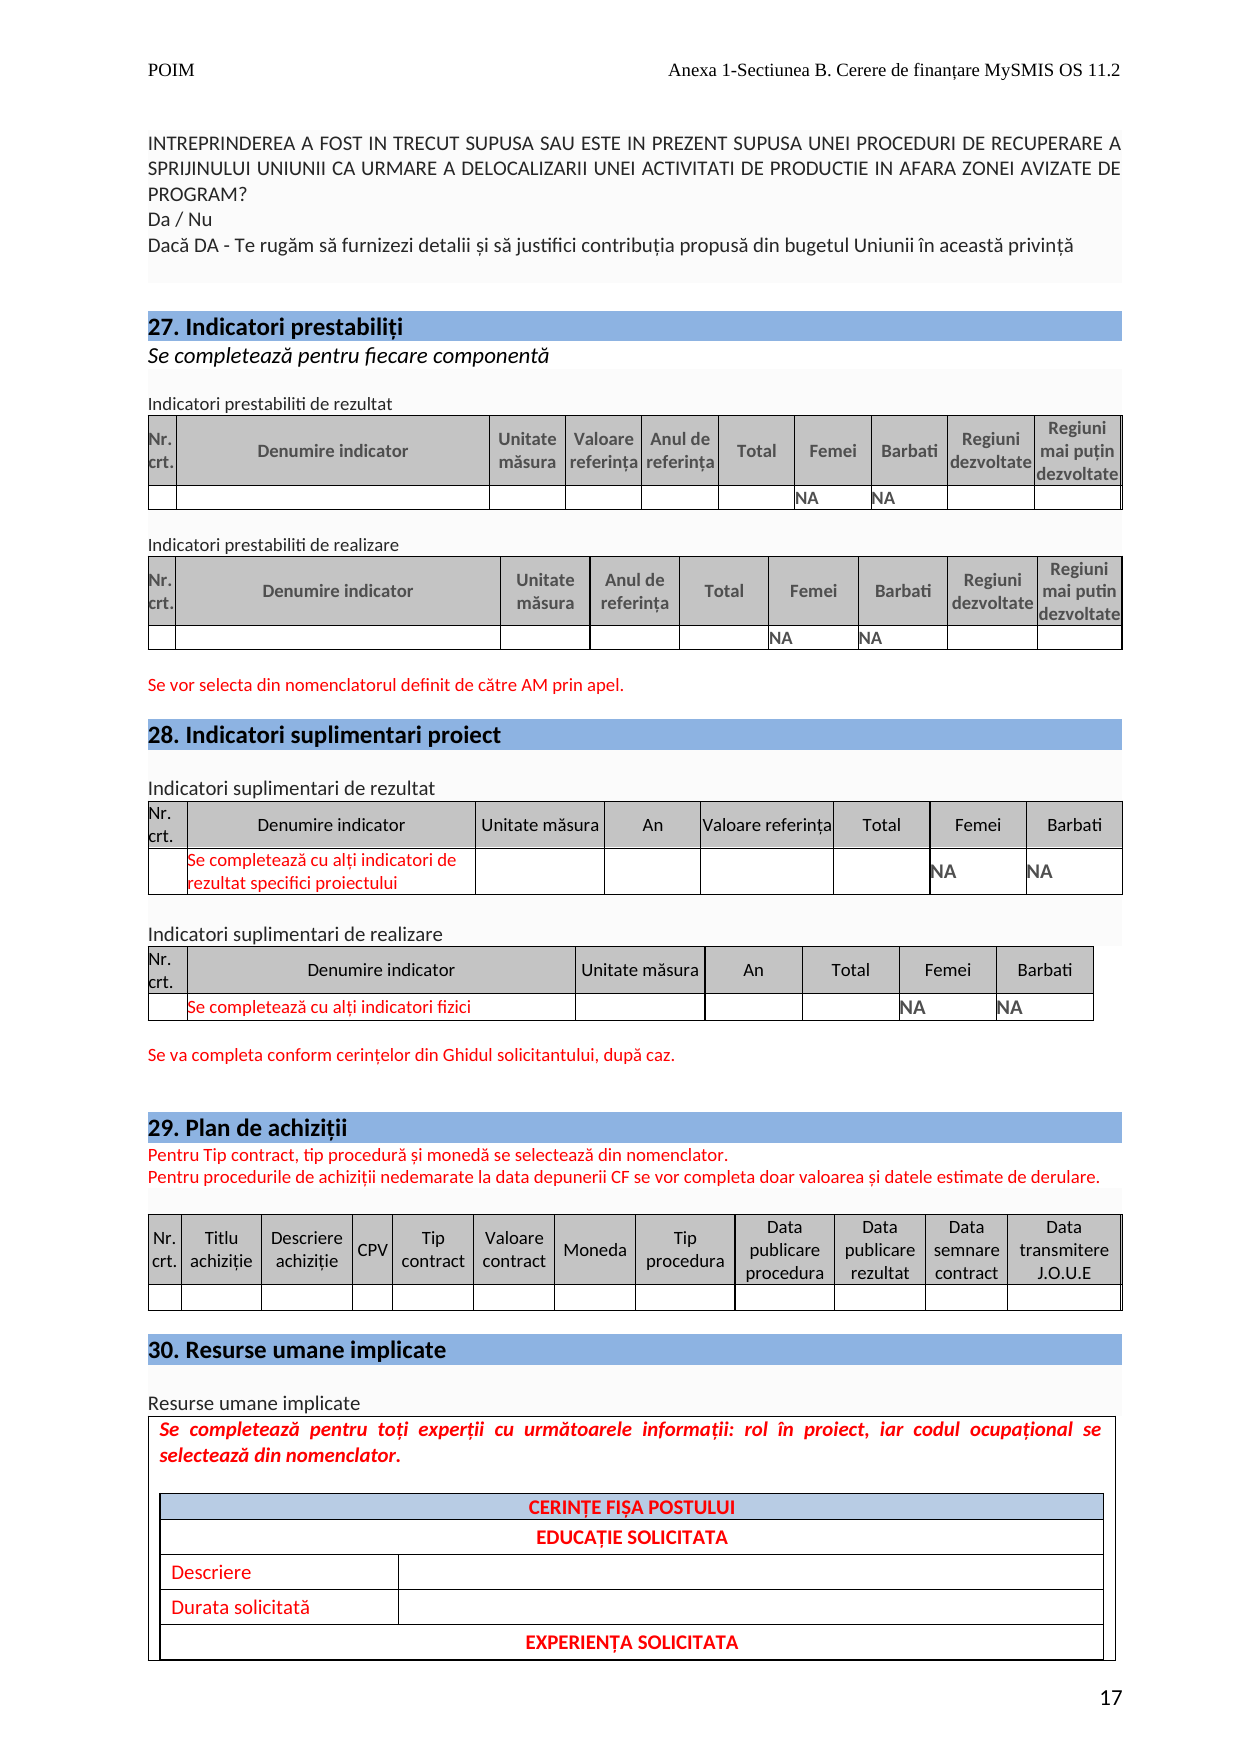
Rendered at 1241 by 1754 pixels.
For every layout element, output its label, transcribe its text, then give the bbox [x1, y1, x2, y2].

table_cell [474, 1285, 554, 1310]
text Resurse umane implicate [148, 1390, 1122, 1416]
table_cell Se completează cu alţi indicatori de rezultat specifici proiectului [188, 849, 475, 894]
subtitle 30. Resurse umane implicate [148, 1334, 1122, 1365]
table_header Total [719, 416, 794, 485]
table_header Anul de referința [591, 557, 679, 625]
table_cell [701, 849, 833, 894]
table_header An [605, 802, 700, 847]
table_header Tip procedura [636, 1215, 734, 1284]
table_cell [177, 486, 489, 509]
table_cell [149, 1285, 181, 1310]
table_cell [353, 1285, 392, 1310]
table_cell Se completează cu alţi indicatori fizici [188, 994, 575, 1019]
table_cell [948, 626, 1037, 649]
table_header Regiuni dezvoltate [948, 416, 1034, 485]
table_header Total [680, 557, 768, 625]
table_cell NA [900, 994, 996, 1019]
table_header Nr. crt. [149, 947, 187, 993]
table_cell [926, 1285, 1007, 1310]
table_cell NA [931, 849, 1026, 894]
table_cell NA [1027, 849, 1122, 894]
table_header Valoare referința [701, 802, 833, 847]
table_cell [803, 994, 899, 1019]
table_header Regiuni dezvoltate [948, 557, 1037, 625]
table_cell NA [859, 626, 947, 649]
table_cell [680, 626, 768, 649]
table_cell NA [769, 626, 858, 649]
text INTREPRINDEREA A FOST IN TRECUT SUPUSA SAU ESTE IN PREZENT SUPUSA UNEI PROCEDURI DE RECUPERARE A SPRIJINULUI UNIUNII CA URMARE A DELOCALIZARII UNEI ACTIVITATI DE PRODUCTIE IN AFARA ZONEI AVIZATE DE PROGRAM? [148, 130, 1122, 206]
table_header Regiuni mai putin dezvoltate [1038, 557, 1121, 625]
text Indicatori suplimentari de realizare [148, 921, 1122, 946]
subtitle 29. Plan de achiziții [148, 1112, 1122, 1143]
table_header Denumire indicator [176, 557, 500, 625]
table_header Nr. crt. [149, 802, 187, 847]
table_header Femei [769, 557, 858, 625]
subtitle 28. Indicatori suplimentari proiect [148, 719, 1122, 750]
table_header Femei [795, 416, 871, 485]
table_header Unitate măsura [501, 557, 589, 625]
text Pentru Tip contract, tip procedură și monedă se selectează din nomenclator. [148, 1143, 1122, 1166]
table_cell [576, 994, 704, 1019]
table_cell [636, 1285, 734, 1310]
table_cell [149, 994, 187, 1019]
table_header Titlu achiziție [182, 1215, 261, 1284]
text Indicatori prestabiliti de realizare [148, 533, 1122, 556]
table_cell [149, 626, 175, 649]
table_header CPV [353, 1215, 392, 1284]
table_header Unitate măsura [476, 802, 604, 847]
table_header Unitate măsura [576, 947, 704, 993]
table_cell [642, 486, 718, 509]
table_cell [719, 486, 794, 509]
text Se vor selecta din nomenclatorul definit de către AM prin apel. [148, 673, 1122, 696]
table_header Nr. crt. [149, 416, 176, 485]
table_header Data semnare contract [926, 1215, 1007, 1284]
text Indicatori suplimentari de rezultat [148, 775, 1122, 801]
table_cell [835, 1285, 925, 1310]
text Da / Nu [148, 206, 1122, 232]
table_header Descriere achiziție [262, 1215, 352, 1284]
table_header Total [803, 947, 899, 993]
table_cell [393, 1285, 473, 1310]
table_cell [182, 1285, 261, 1310]
table_header Data publicare rezultat [835, 1215, 925, 1284]
table_cell [262, 1285, 352, 1310]
table_cell [501, 626, 589, 649]
table_header Moneda [555, 1215, 635, 1284]
table_header An [706, 947, 802, 993]
table_cell [591, 626, 679, 649]
table_header Denumire indicator [177, 416, 489, 485]
table_cell [476, 849, 604, 894]
table_cell [149, 849, 187, 894]
table_header Femei [900, 947, 996, 993]
subtitle 27. Indicatori prestabiliți [148, 311, 1122, 341]
table_cell [176, 626, 500, 649]
table_cell [555, 1285, 635, 1310]
table_header Total [834, 802, 929, 847]
text Indicatori prestabiliti de rezultat [148, 392, 1122, 415]
table_header Denumire indicator [188, 802, 475, 847]
table_header Se completează pentru toţi experţii cu următoarele informaţii: rol în proiect, iar codul ocupațional se selectează din nomenclator. [149, 1417, 1115, 1659]
table_cell NA [997, 994, 1093, 1019]
table_cell NA [872, 486, 947, 509]
table_header Unitate măsura [490, 416, 565, 485]
table_header Nr. crt. [149, 1215, 181, 1284]
table_cell [1008, 1285, 1120, 1310]
table_cell [149, 486, 176, 509]
table_header Barbati [859, 557, 947, 625]
table_cell [948, 486, 1034, 509]
table_header Data transmitere J.O.U.E [1008, 1215, 1120, 1284]
table_header Barbati [997, 947, 1093, 993]
table_cell [834, 849, 929, 894]
table_cell NA [795, 486, 871, 509]
table_header Femei [931, 802, 1026, 847]
table_cell [1038, 626, 1121, 649]
table_header Data publicare procedura [736, 1215, 834, 1284]
table_header Regiuni mai puțin dezvoltate [1035, 416, 1120, 485]
table_cell [1035, 486, 1120, 509]
table_cell [566, 486, 641, 509]
table_header Tip contract [393, 1215, 473, 1284]
text Se completează pentru fiecare componentă [148, 341, 1122, 369]
table_header Valoare contract [474, 1215, 554, 1284]
table_header Denumire indicator [188, 947, 575, 993]
table_header Barbati [1027, 802, 1122, 847]
table_header Nr. crt. [149, 557, 175, 625]
table_cell [706, 994, 802, 1019]
table_header Valoare referința [566, 416, 641, 485]
table_header Barbati [872, 416, 947, 485]
text Dacă DA - Te rugăm să furnizezi detalii şi să justifici contribuţia propusă din bugetul Uniunii în această privinţă [148, 232, 1122, 257]
table_cell [736, 1285, 834, 1310]
table_cell [605, 849, 700, 894]
text Pentru procedurile de achiziții nedemarate la data depunerii CF se vor completa doar valoarea și datele estimate de derulare. [148, 1166, 1122, 1188]
table_cell [490, 486, 565, 509]
table_header Anul de referința [642, 416, 718, 485]
text Se va completa conform cerințelor din Ghidul solicitantului, după caz. [148, 1043, 1122, 1066]
